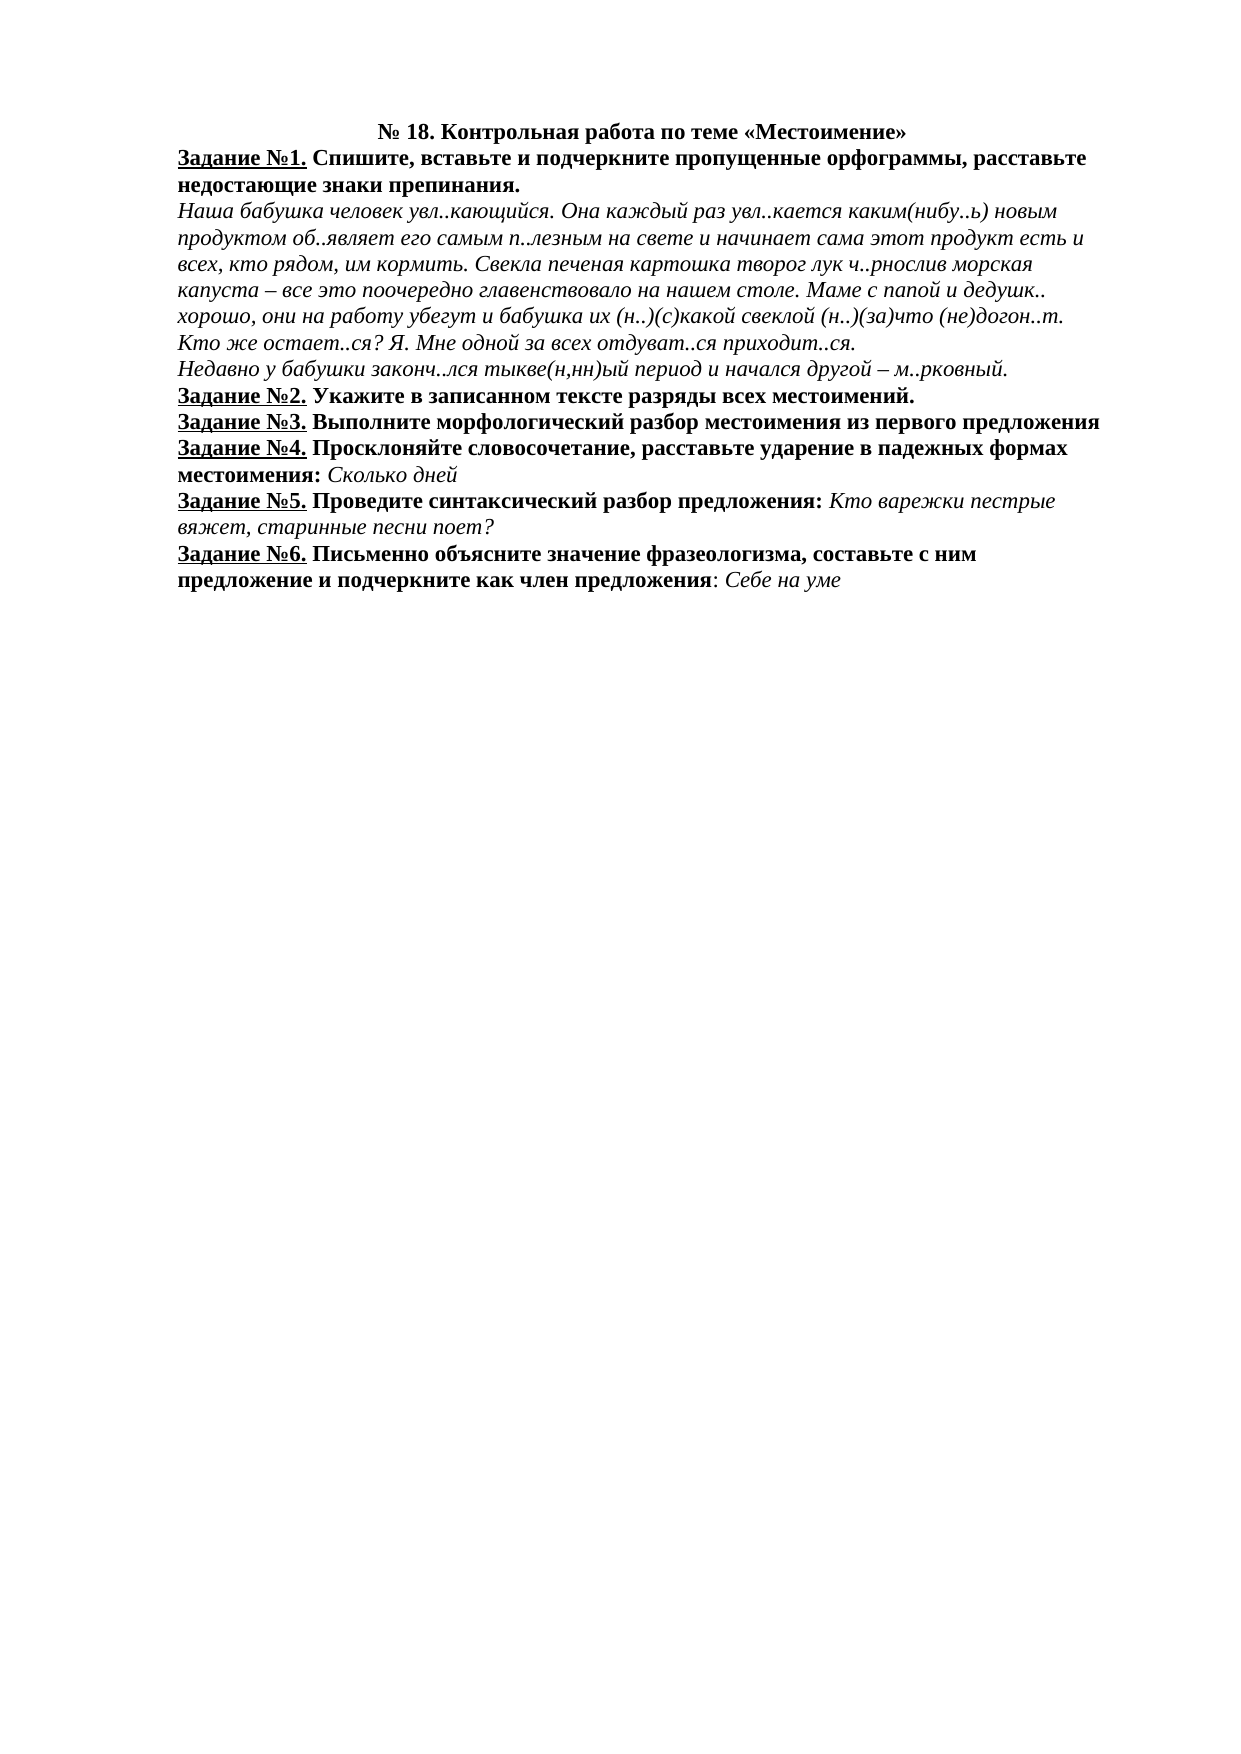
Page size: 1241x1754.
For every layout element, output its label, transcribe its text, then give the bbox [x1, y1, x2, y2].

text Задание №2. Укажите в записанном тексте разряды всех местоимений. [177, 382, 1107, 408]
text Задание №6. Письменно объясните значение фразеологизма, составьте с ним предложение и подчеркните как член предложения: Себе на уме [177, 540, 1107, 592]
text Наша бабушка человек увл..кающийся. Она каждый раз увл..кается каким(нибу..ь) новым продуктом об..являет его самым п..лезным на свете и начинает сама этот продукт есть и всех, кто рядом, им кормить. Свекла печеная картошка творог лук ч..рнослив морская капуста – все это поочередно главенствовало на нашем столе. Маме с папой и дедушк.. хорошо, они на работу убегут и бабушка их (н..)(с)какой свеклой (н..)(за)что (не)догон..т. Кто же остает..ся? Я. Мне одной за всех отдуват..ся приходит..ся. [177, 197, 1107, 355]
text Недавно у бабушки законч..лся тыкве(н,нн)ый период и начался другой – м..рковный. [177, 355, 1107, 382]
text Задание №4. Просклоняйте словосочетание, расставьте ударение в падежных формах местоимения: Сколько дней [177, 434, 1107, 487]
text Задание №3. Выполните морфологический разбор местоимения из первого предложения [177, 408, 1107, 434]
text Задание №5. Проведите синтаксический разбор предложения: Кто варежки пестрые вяжет, старинные песни поет? [177, 487, 1107, 540]
text № 18. Контрольная работа по теме «Местоимение» [177, 118, 1107, 144]
text Задание №1. Спишите, вставьте и подчеркните пропущенные орфограммы, расставьте недостающие знаки препинания. [177, 144, 1107, 197]
